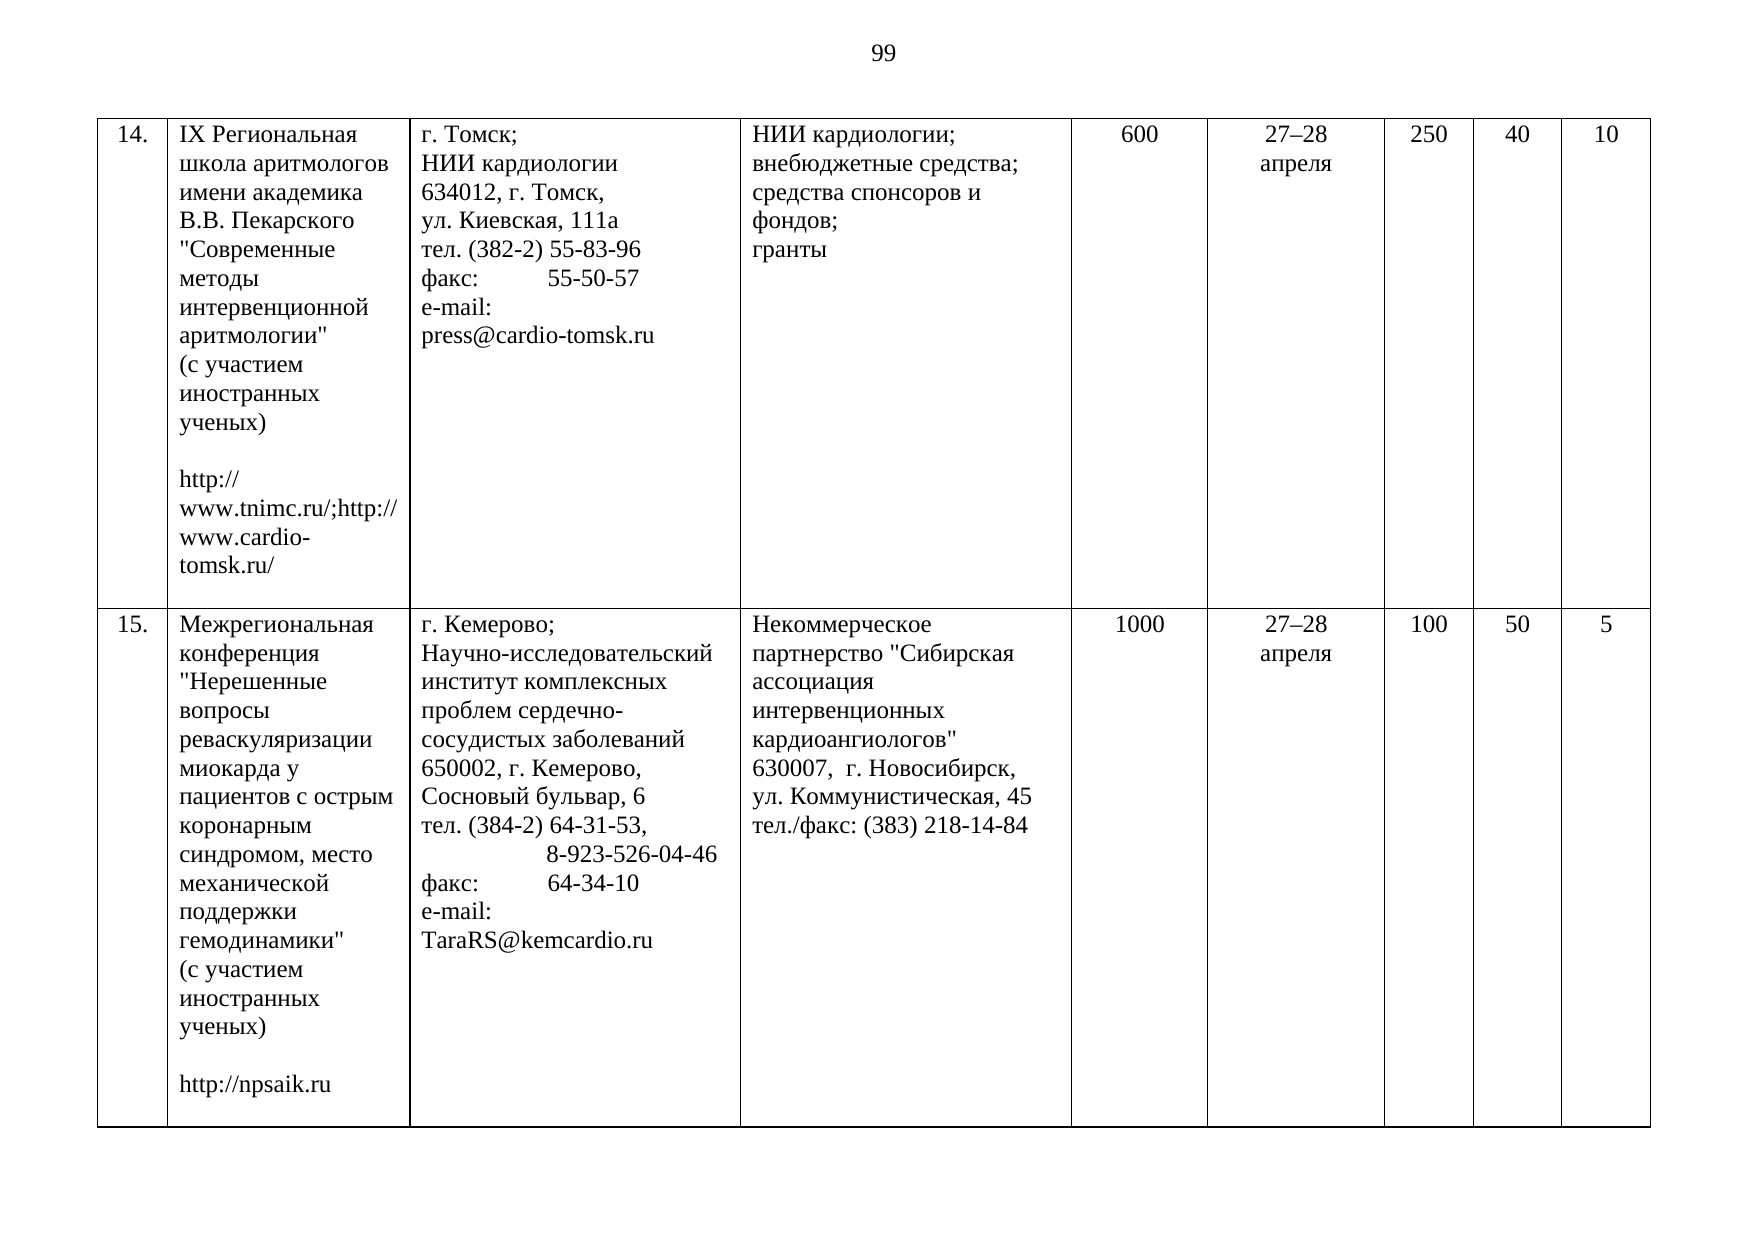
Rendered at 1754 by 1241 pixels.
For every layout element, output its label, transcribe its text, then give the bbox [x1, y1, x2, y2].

table_cell г. Кемерово; Научно-исследовательский институт комплексных проблем сердечно-сосудистых заболеваний 650002, г. Кемерово, Сосновый бульвар, 6 тел. (384-2) 64-31-53, 8-923-526-04-46 факс: 64-34-10 e-mail: TaraRS@kemcardio.ru [411, 609, 740, 1126]
table_cell Межрегиональная конференция "Нерешенные вопросы реваскуляризации миокарда у пациентов с острым коронарным синдромом, место механической поддержки гемодинамики" (с участием иностранных ученых) http://npsaik.ru [168, 609, 409, 1126]
table_cell НИИ кардиологии; внебюджетные средства; средства спонсоров и фондов; гранты [741, 119, 1071, 608]
table_cell 50 [1474, 609, 1561, 1126]
table_cell г. Томск; НИИ кардиологии 634012, г. Томск, ул. Киевская, 111а тел. (382-2) 55-83-96 факс: 55-50-57 e-mail: press@cardio-tomsk.ru [411, 119, 740, 608]
table_cell 250 [1385, 119, 1473, 608]
table_cell Некоммерческое партнерство "Сибирская ассоциация интервенционных кардиоангиологов" 630007, г. Новосибирск, ул. Коммунистическая, 45 тел./факс: (383) 218-14-84 [741, 609, 1071, 1126]
table_cell 27–28 апреля [1208, 609, 1384, 1126]
table_cell 1000 [1072, 609, 1207, 1126]
table_cell 14. [98, 119, 167, 608]
table_cell 100 [1385, 609, 1473, 1126]
table_cell 600 [1072, 119, 1207, 608]
table_cell 40 [1474, 119, 1561, 608]
table_cell 15. [98, 609, 167, 1126]
table_cell 27–28 апреля [1208, 119, 1384, 608]
table_cell 5 [1562, 609, 1650, 1126]
table_cell 10 [1562, 119, 1650, 608]
table_cell IX Региональная школа аритмологов имени академика В.В. Пекарского "Современные методы интервенционной аритмологии" (с участием иностранных ученых) http://www.tnimc.ru/;http://www.cardio-tomsk.ru/ [168, 119, 409, 608]
